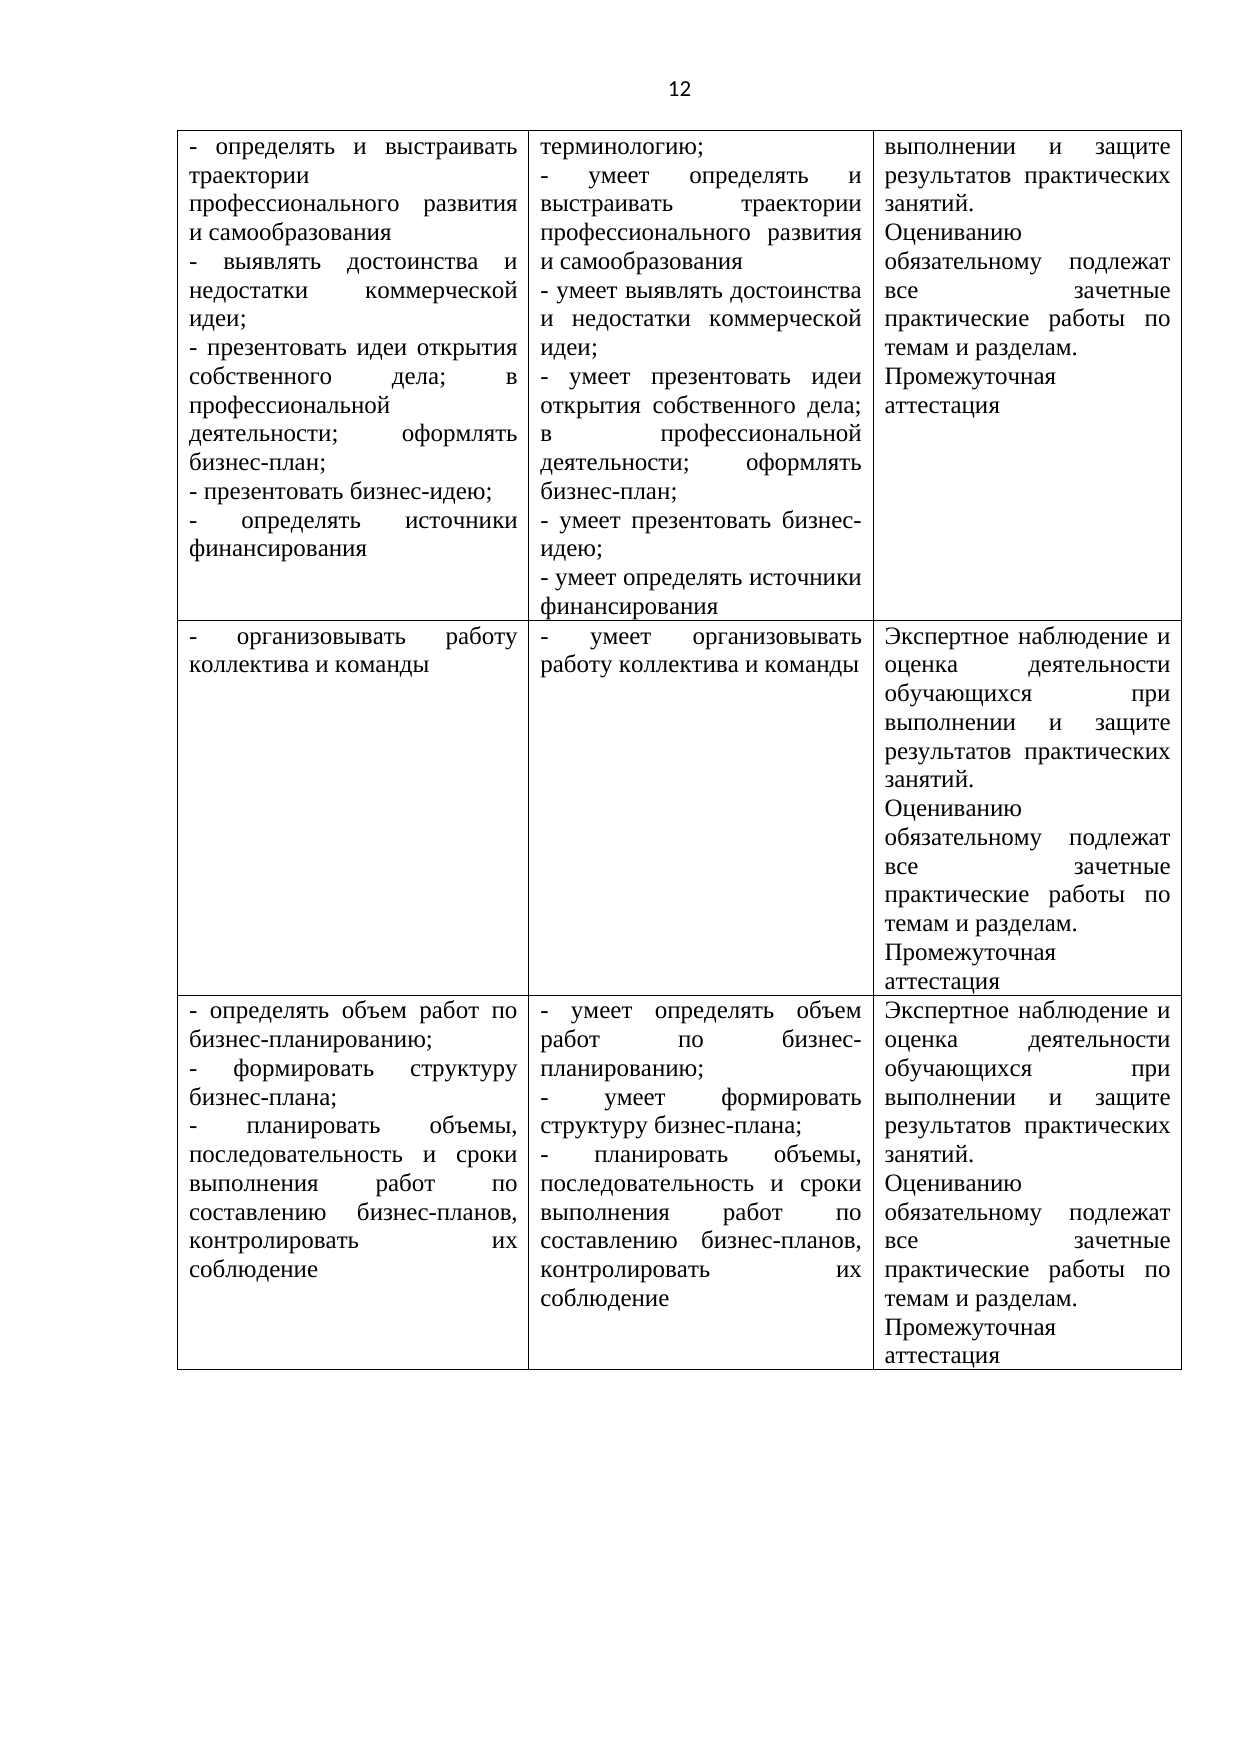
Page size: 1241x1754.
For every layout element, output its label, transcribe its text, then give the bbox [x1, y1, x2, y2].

table_cell - организовывать работу коллектива и команды [178, 621, 528, 994]
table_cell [529, 131, 873, 620]
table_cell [178, 131, 528, 620]
table_cell - умеет определять объем работ по бизнес-планированию; - умеет формировать структуру бизнес-плана; - планировать объемы, последовательность и сроки выполнения работ по составлению бизнес-планов, контролировать их соблюдение [529, 996, 873, 1369]
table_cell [874, 131, 1181, 620]
table_cell - определять объем работ по бизнес-планированию; - формировать структуру бизнес-плана; - планировать объемы, последовательность и сроки выполнения работ по составлению бизнес-планов, контролировать их соблюдение [178, 996, 528, 1369]
table_cell - умеет организовывать работу коллектива и команды [529, 621, 873, 994]
